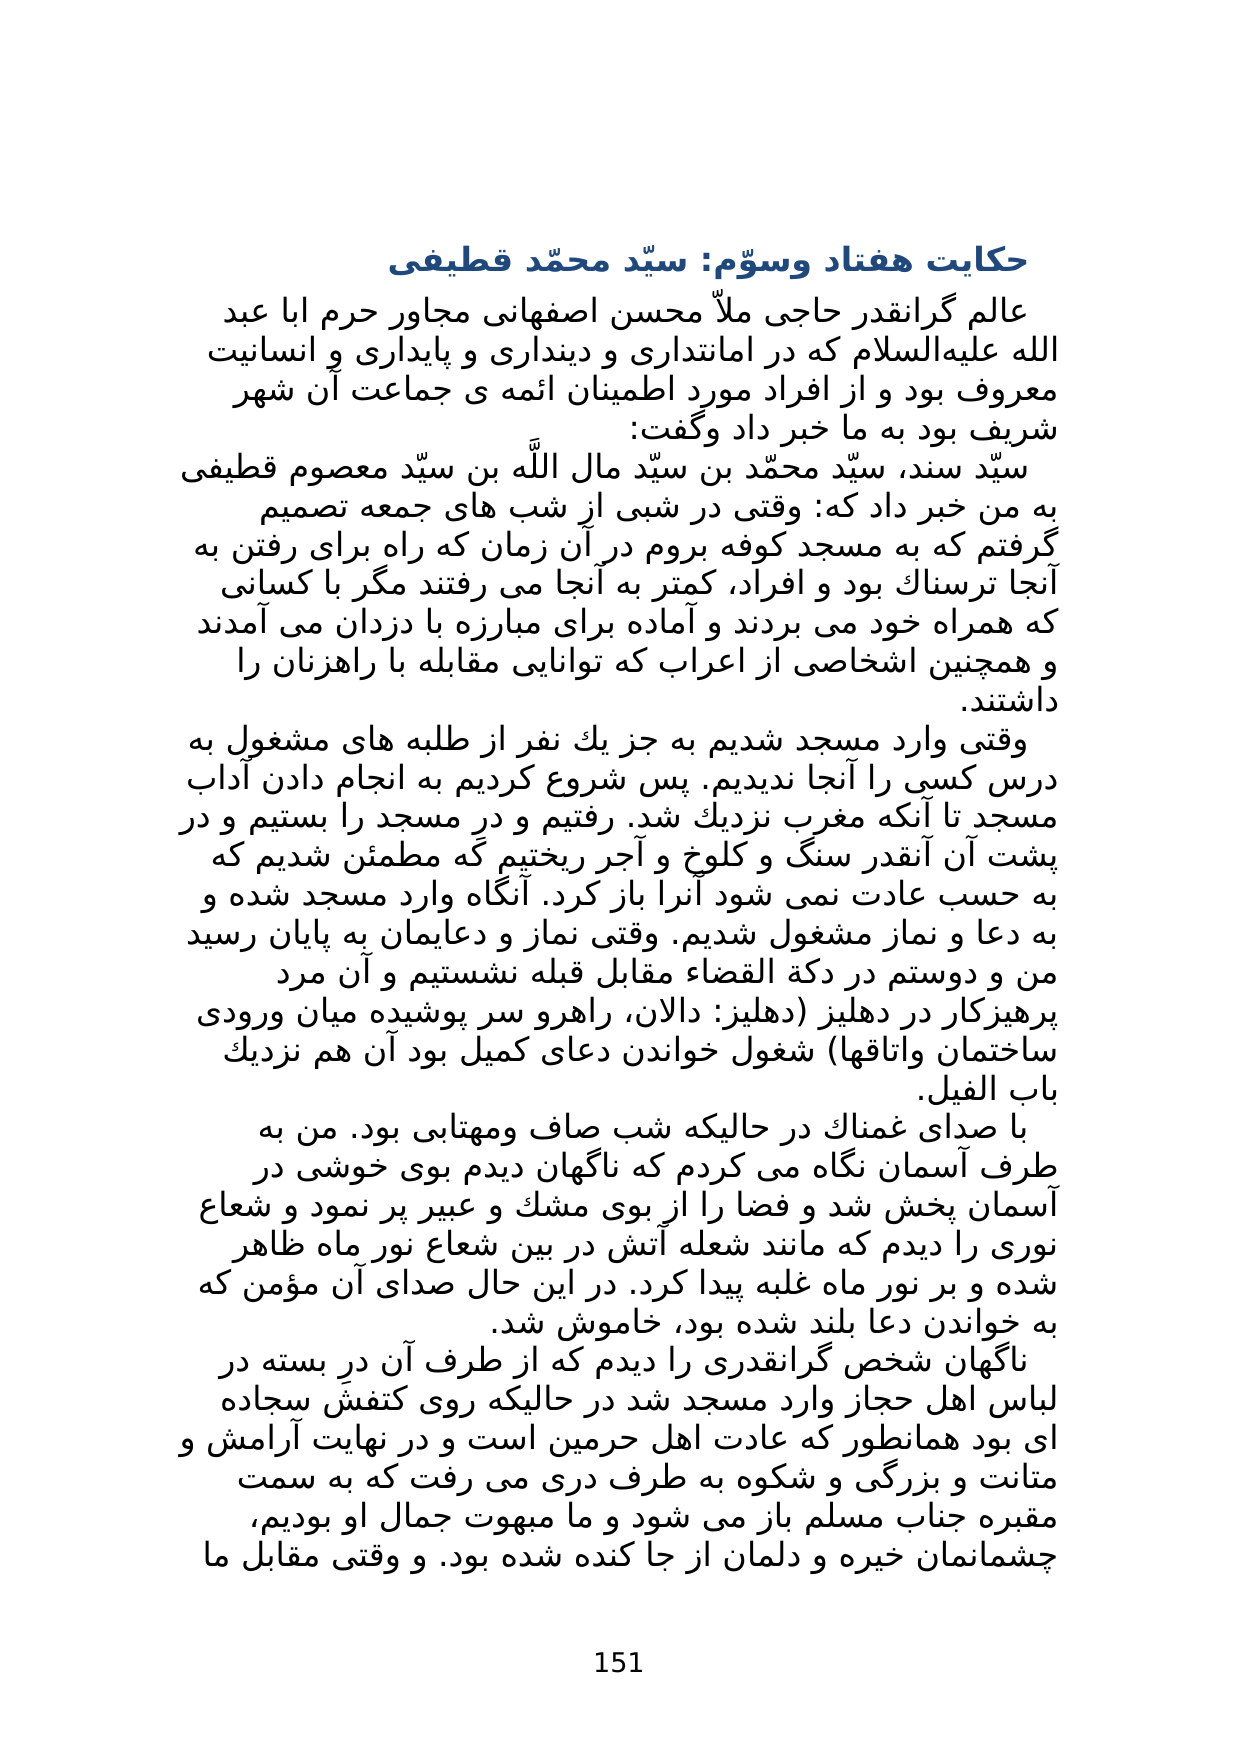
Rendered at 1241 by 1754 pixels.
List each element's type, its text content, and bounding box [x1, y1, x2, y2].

text وقتى وارد مسجد شديم به جز يك نفر از طلبه هاى مشغول به درس كسى را آنجا نديديم. پس شروع كرديم به انجام دادن آداب مسجد تا آنكه مغرب نزديك شد. رفتيم و درِ مسجد را بستيم و در پشت آن آنقدر سنگ و كلوخ و آجر ريختيم كه مطمئن شديم كه به حسب عادت نمى شود آنرا باز كرد. آنگاه وارد مسجد شده و به دعا و نماز مشغول شديم. وقتى نماز و دعايمان به پايان رسيد من و دوستم در دكة القضاء مقابل قبله نشستيم و آن مرد پرهيزكار در دهليز (دهليز: دالان، راهرو سر پوشيده ميان ورودى ساختمان واتاقها) شغول خواندن دعاى كميل بود آن هم نزديك باب الفيل. [178, 719, 1059, 1108]
subtitle حكايت هفتاد وسوّم: سيّد محمّد قطيفى [178, 241, 1059, 279]
text با صداى غمناك در حاليكه شب صاف ومهتابى بود. من به طرف آسمان نگاه مى كردم كه ناگهان ديدم بوى خوشى در آسمان پخش شد و فضا را از بوى مشك و عبير پر نمود و شعاع نورى را ديدم كه مانند شعله آتش در بين شعاع نور ماه ظاهر شده و بر نور ماه غلبه پيدا كرد. در اين حال صداى آن مؤمن كه به خواندن دعا بلند شده بود، خاموش شد. [178, 1108, 1059, 1341]
text عالم گرانقدر حاجى ملاّ محسن اصفهانى مجاور حرم ابا عبد الله عليه‌السلام كه در امانتدارى و ديندارى و پايدارى و انسانيت معروف بود و از افراد مورد اطمينان ائمه ى جماعت آن شهر شريف بود به ما خبر داد وگفت: [178, 292, 1059, 447]
text سيّد سند، سيّد محمّد بن سيّد مال اللَّه بن سيّد معصوم قطيفى به من خبر داد كه: وقتى در شبى از شب هاى جمعه تصميم گرفتم كه به مسجد كوفه بروم در آن زمان كه راه براى رفتن به آنجا ترسناك بود و افراد، كمتر به آنجا مى رفتند مگر با كسانى كه همراه خود مى بردند و آماده براى مبارزه با دزدان مى آمدند و همچنين اشخاصى از اعراب كه توانايى مقابله با راهزنان را داشتند. [178, 447, 1059, 719]
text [178, 1341, 1059, 1574]
